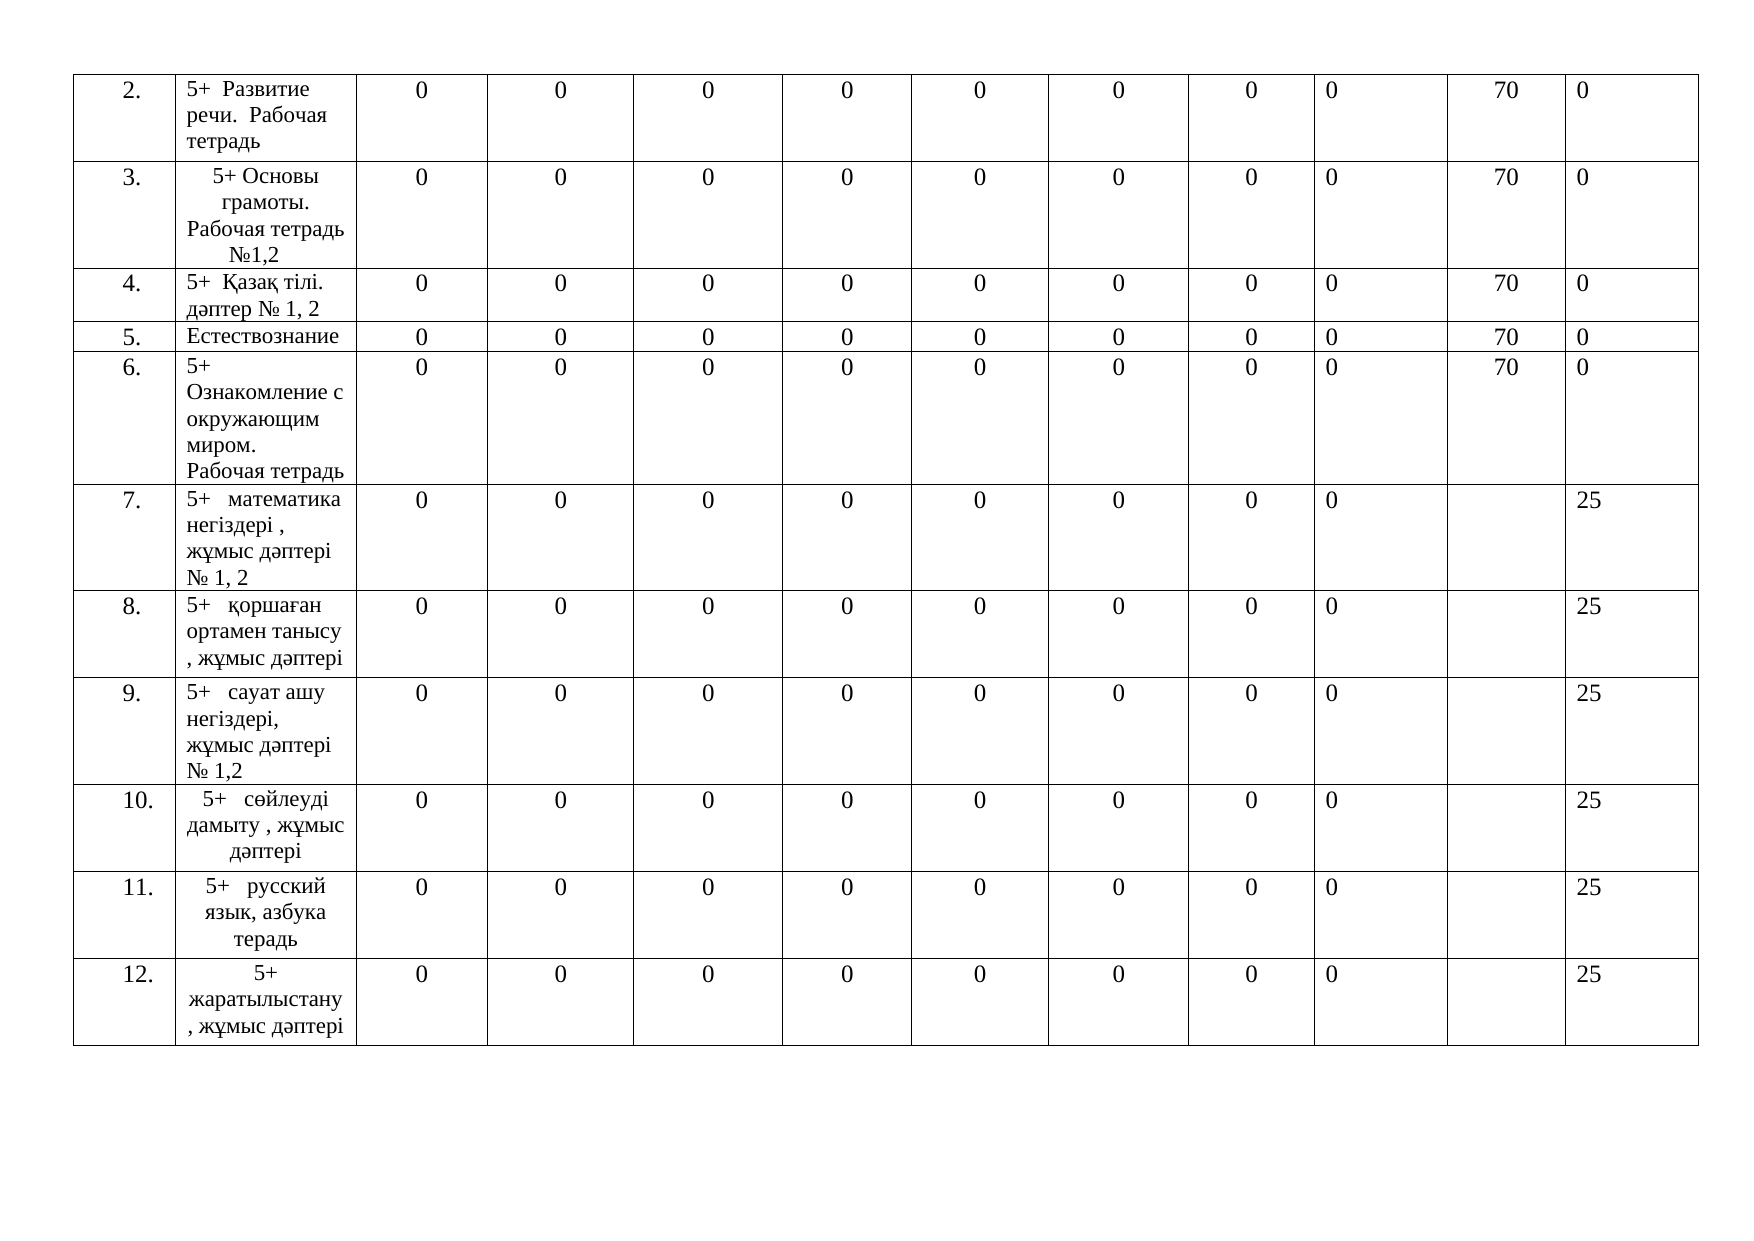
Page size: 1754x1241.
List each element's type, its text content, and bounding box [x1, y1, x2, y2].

table_cell 0 [783, 591, 911, 677]
table_cell 0 [1315, 322, 1447, 351]
table_cell 0 [912, 322, 1048, 351]
table_cell 0 [1566, 162, 1698, 267]
table_cell 0 [488, 322, 633, 351]
table_cell 0 [912, 959, 1048, 1045]
table_cell 25 [1566, 591, 1698, 677]
table_cell 0 [357, 322, 487, 351]
table_cell 0 [783, 872, 911, 958]
table_cell 0 [488, 959, 633, 1045]
table_cell 70 [1448, 75, 1565, 161]
table_cell 70 [1448, 269, 1565, 321]
table_cell [74, 322, 175, 351]
table_cell 0 [634, 352, 782, 484]
table_cell [74, 591, 175, 677]
table_cell 5+ математика негіздері , жұмыс дәптері № 1, 2 [176, 485, 356, 590]
table_cell 0 [783, 678, 911, 784]
table_cell 0 [488, 872, 633, 958]
table_cell 25 [1566, 959, 1698, 1045]
table_cell 0 [634, 591, 782, 677]
table_cell [74, 352, 175, 484]
table_cell 0 [1189, 959, 1314, 1045]
table_cell 0 [783, 352, 911, 484]
table_cell 0 [783, 785, 911, 871]
table_cell 5+ сөйлеуді дамыту , жұмыс дәптері [176, 785, 356, 871]
table_cell 0 [634, 959, 782, 1045]
table_cell [1448, 785, 1565, 871]
table_cell 0 [1049, 959, 1188, 1045]
table_cell 5+ Қазақ тiлi. дәптер № 1, 2 [176, 269, 356, 321]
table_cell 0 [634, 872, 782, 958]
table_cell 0 [1315, 872, 1447, 958]
table_cell 0 [357, 162, 487, 267]
table_cell 0 [1049, 269, 1188, 321]
table_cell 0 [1189, 352, 1314, 484]
table_cell [74, 959, 175, 1045]
table_cell 5+ Основы грамоты. Рабочая тетрадь №1,2 [176, 162, 356, 267]
table_cell [74, 785, 175, 871]
table_cell 0 [488, 485, 633, 590]
table_cell 0 [1566, 352, 1698, 484]
table_cell 0 [634, 162, 782, 267]
table_cell 0 [783, 269, 911, 321]
table_cell 0 [912, 162, 1048, 267]
table_cell 0 [912, 352, 1048, 484]
table_cell 0 [634, 678, 782, 784]
table_cell 0 [1189, 269, 1314, 321]
table_cell 0 [1049, 322, 1188, 351]
table_cell [1448, 485, 1565, 590]
table_cell 0 [357, 591, 487, 677]
table_cell 5+ Ознакомление с окружающим миром. Рабочая тетрадь [176, 352, 356, 484]
table_cell 0 [1049, 75, 1188, 161]
table_cell 0 [357, 75, 487, 161]
table_cell 0 [1049, 162, 1188, 267]
table_cell 0 [1315, 352, 1447, 484]
table_cell 0 [1049, 872, 1188, 958]
table_cell 0 [1315, 785, 1447, 871]
table_cell 0 [912, 591, 1048, 677]
table_cell 0 [488, 678, 633, 784]
table_cell 0 [1315, 269, 1447, 321]
table_cell 0 [357, 959, 487, 1045]
table_cell 0 [488, 162, 633, 267]
table_cell 0 [1189, 678, 1314, 784]
table_cell 0 [488, 785, 633, 871]
table_cell 25 [1566, 485, 1698, 590]
table_cell 5+ Развитие речи. Рабочая тетрадь [176, 75, 356, 161]
table_cell 0 [1315, 75, 1447, 161]
table_cell 0 [1189, 322, 1314, 351]
table_cell 0 [357, 678, 487, 784]
table_cell 0 [1049, 591, 1188, 677]
table_cell 0 [1189, 872, 1314, 958]
table_cell [74, 162, 175, 267]
table_cell 0 [912, 785, 1048, 871]
table_cell 0 [783, 485, 911, 590]
table_cell 25 [1566, 785, 1698, 871]
table_cell 0 [1566, 322, 1698, 351]
table_cell 0 [1049, 352, 1188, 484]
table_cell 0 [912, 678, 1048, 784]
table_cell [74, 678, 175, 784]
table_cell [1448, 872, 1565, 958]
table_cell [74, 872, 175, 958]
table_cell 5+ жаратылыстану , жұмыс дәптері [176, 959, 356, 1045]
table_cell 0 [783, 162, 911, 267]
table_cell 0 [634, 75, 782, 161]
table_cell 0 [634, 485, 782, 590]
table_cell 25 [1566, 678, 1698, 784]
table_cell 0 [357, 785, 487, 871]
table_cell 0 [912, 75, 1048, 161]
table_cell 0 [1315, 591, 1447, 677]
table_cell 70 [1448, 352, 1565, 484]
table_cell 0 [912, 872, 1048, 958]
table_cell 0 [488, 591, 633, 677]
table_cell 0 [634, 785, 782, 871]
table_cell 0 [1189, 591, 1314, 677]
table_cell 0 [783, 322, 911, 351]
table_cell Естествознание [176, 322, 356, 351]
table_cell 0 [783, 959, 911, 1045]
table_cell [1448, 959, 1565, 1045]
table_cell 5+ сауат ашу негіздері, жұмыс дәптері № 1,2 [176, 678, 356, 784]
table_cell [74, 269, 175, 321]
table_cell 5+ русский язык, азбука терадь [176, 872, 356, 958]
table_cell 0 [1049, 678, 1188, 784]
table_cell 0 [1049, 485, 1188, 590]
table_cell 0 [488, 352, 633, 484]
table_cell 0 [912, 485, 1048, 590]
table_cell [1448, 591, 1565, 677]
table_cell 0 [488, 75, 633, 161]
table_cell 0 [1315, 959, 1447, 1045]
table_cell 0 [1189, 75, 1314, 161]
table_cell 0 [1189, 162, 1314, 267]
table_cell [1448, 678, 1565, 784]
table_cell 0 [357, 352, 487, 484]
table_cell 0 [1566, 269, 1698, 321]
table_cell 70 [1448, 322, 1565, 351]
table_cell 0 [1189, 485, 1314, 590]
table_cell [74, 75, 175, 161]
table_cell 0 [1315, 485, 1447, 590]
table_cell 70 [1448, 162, 1565, 267]
table_cell 0 [634, 269, 782, 321]
table_cell 0 [357, 485, 487, 590]
table_cell 0 [634, 322, 782, 351]
table_cell 0 [912, 269, 1048, 321]
table_cell 0 [783, 75, 911, 161]
table_cell 5+ қоршаған ортамен танысу , жұмыс дәптері [176, 591, 356, 677]
table_cell 0 [1315, 162, 1447, 267]
table_cell 0 [1189, 785, 1314, 871]
table_cell 25 [1566, 872, 1698, 958]
table_cell 0 [1315, 678, 1447, 784]
table_cell 0 [1566, 75, 1698, 161]
table_cell 0 [357, 269, 487, 321]
table_cell 0 [357, 872, 487, 958]
table_cell 0 [488, 269, 633, 321]
table_cell 0 [1049, 785, 1188, 871]
table_cell [74, 485, 175, 590]
